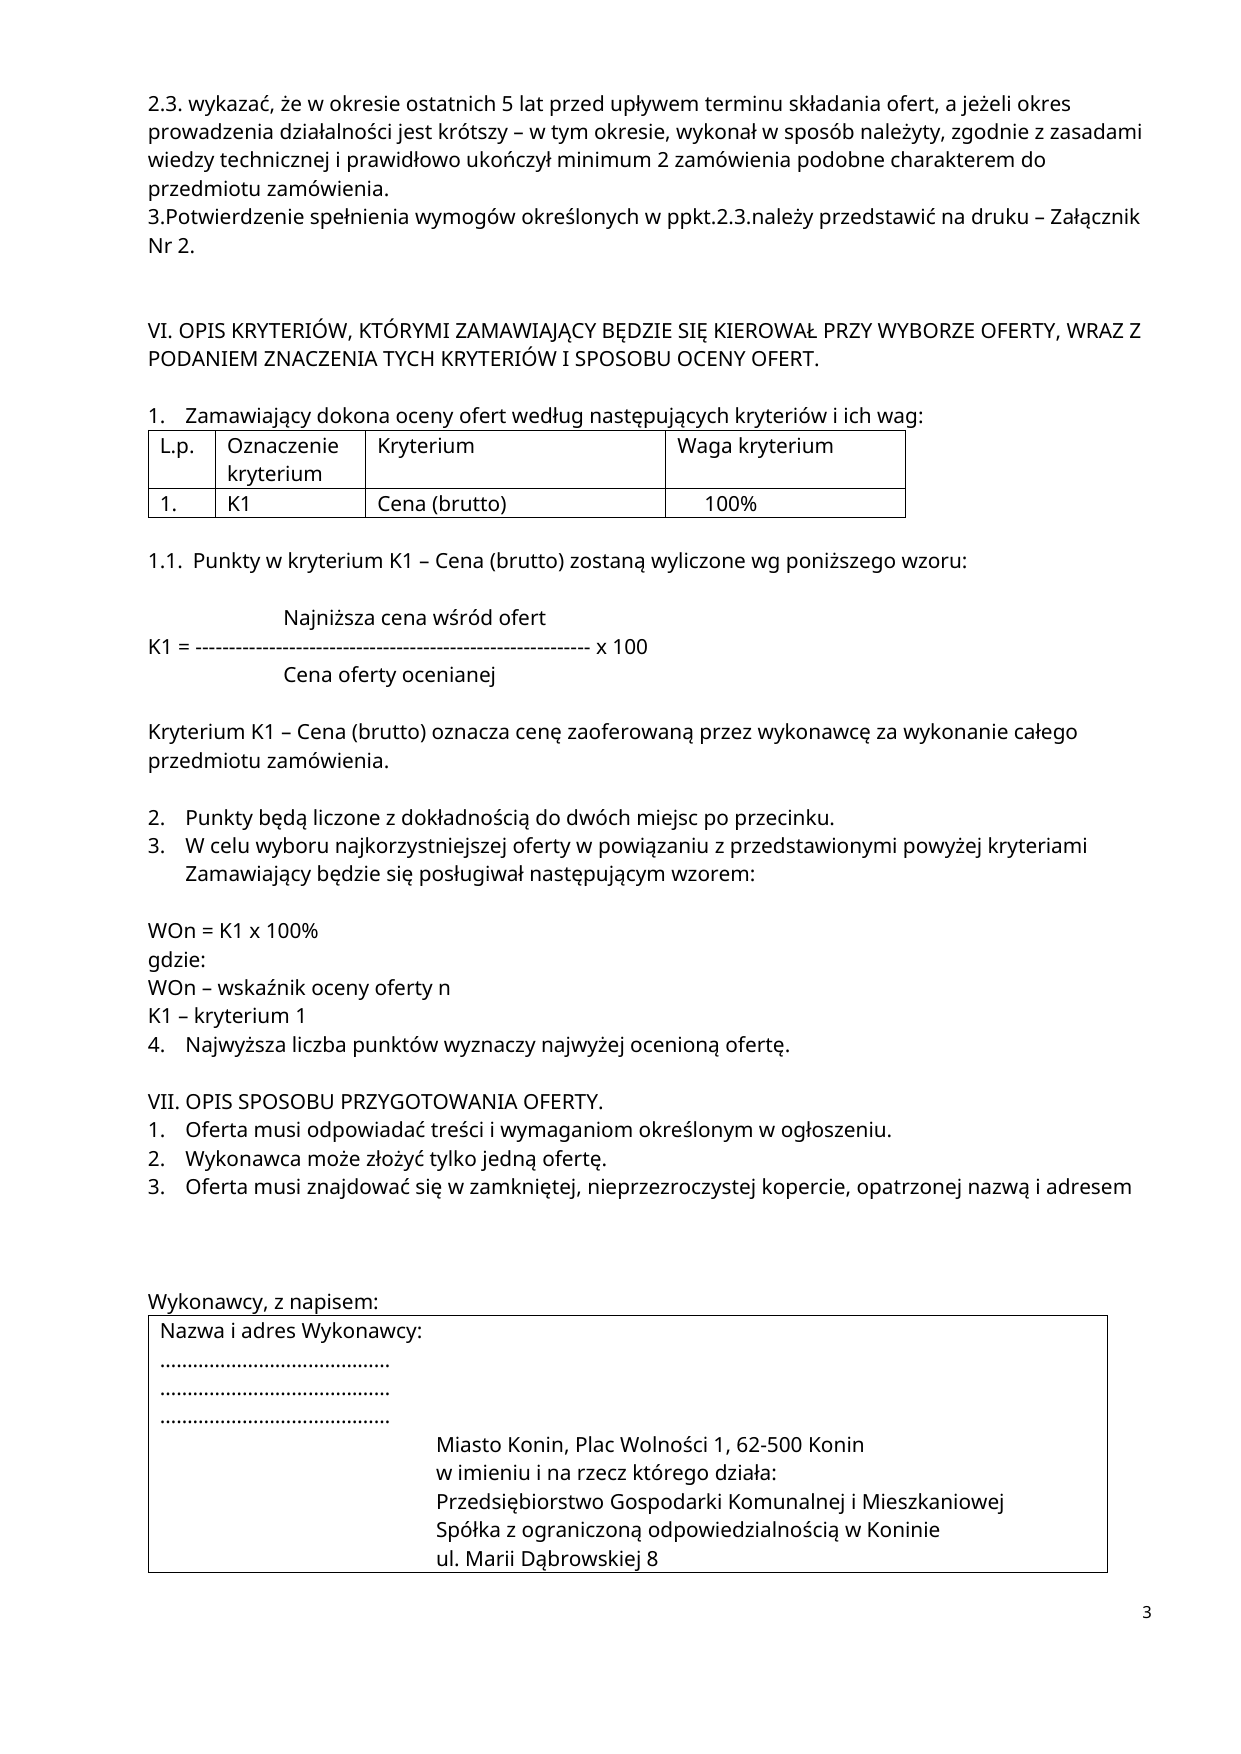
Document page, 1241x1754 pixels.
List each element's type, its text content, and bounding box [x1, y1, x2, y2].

text 2.3. wykazać, że w okresie ostatnich 5 lat przed upływem terminu składania ofert, a jeżeli okres prowadzenia działalności jest krótszy – w tym okresie, wykonał w sposób należyty, zgodnie z zasadami wiedzy technicznej i prawidłowo ukończył minimum 2 zamówienia podobne charakterem do przedmiotu zamówienia. [148, 89, 1152, 202]
text VII. OPIS SPOSOBU PRZYGOTOWANIA OFERTY. [148, 1087, 1152, 1115]
text K1 = ----------------------------------------------------------- x 100 [148, 632, 1152, 660]
list Oferta musi odpowiadać treści i wymaganiom określonym w ogłoszeniu. [148, 1115, 1152, 1144]
list Najwyższa liczba punktów wyznaczy najwyżej ocenioną ofertę. [148, 1030, 1152, 1058]
text VI. OPIS KRYTERIÓW, KTÓRYMI ZAMAWIAJĄCY BĘDZIE SIĘ KIEROWAŁ PRZY WYBORZE OFERTY, WRAZ Z PODANIEM ZNACZENIA TYCH KRYTERIÓW I SPOSOBU OCENY OFERT. [148, 316, 1152, 373]
text WOn = K1 x 100% [148, 916, 1152, 945]
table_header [149, 1316, 1107, 1572]
table_cell 100% [666, 489, 905, 517]
list Punkty będą liczone z dokładnością do dwóch miejsc po przecinku. [148, 803, 1152, 831]
list W celu wyboru najkorzystniejszej oferty w powiązaniu z przedstawionymi powyżej kryteriami Zamawiający będzie się posługiwał następującym wzorem: [148, 831, 1152, 888]
text K1 – kryterium 1 [148, 1002, 1152, 1030]
table_cell K1 [216, 489, 365, 517]
text Wykonawcy, z napisem: [148, 1287, 1152, 1315]
table_header Oznaczenie kryterium [216, 431, 365, 488]
text Kryterium K1 – Cena (brutto) oznacza cenę zaoferowaną przez wykonawcę za wykonanie całego przedmiotu zamówienia. [148, 717, 1152, 774]
list Punkty w kryterium K1 – Cena (brutto) zostaną wyliczone wg poniższego wzoru: [148, 547, 1152, 575]
table_cell 1. [149, 489, 215, 517]
list Wykonawca może złożyć tylko jedną ofertę. [148, 1144, 1152, 1172]
text gdzie: [148, 945, 1152, 973]
list Oferta musi znajdować się w zamkniętej, nieprzezroczystej kopercie, opatrzonej nazwą i adresem [148, 1172, 1152, 1201]
table_header Kryterium [366, 431, 665, 488]
text WOn – wskaźnik oceny oferty n [148, 973, 1152, 1002]
text 3.Potwierdzenie spełnienia wymogów określonych w ppkt.2.3.należy przedstawić na druku – Załącznik Nr 2. [148, 202, 1152, 259]
table_header L.p. [149, 431, 215, 488]
table_cell Cena (brutto) [366, 489, 665, 517]
text Cena oferty ocenianej [148, 660, 1152, 689]
text Najniższa cena wśród ofert [148, 603, 1152, 632]
list Zamawiający dokona oceny ofert według następujących kryteriów i ich wag: [148, 401, 1152, 430]
table_header Waga kryterium [666, 431, 905, 488]
